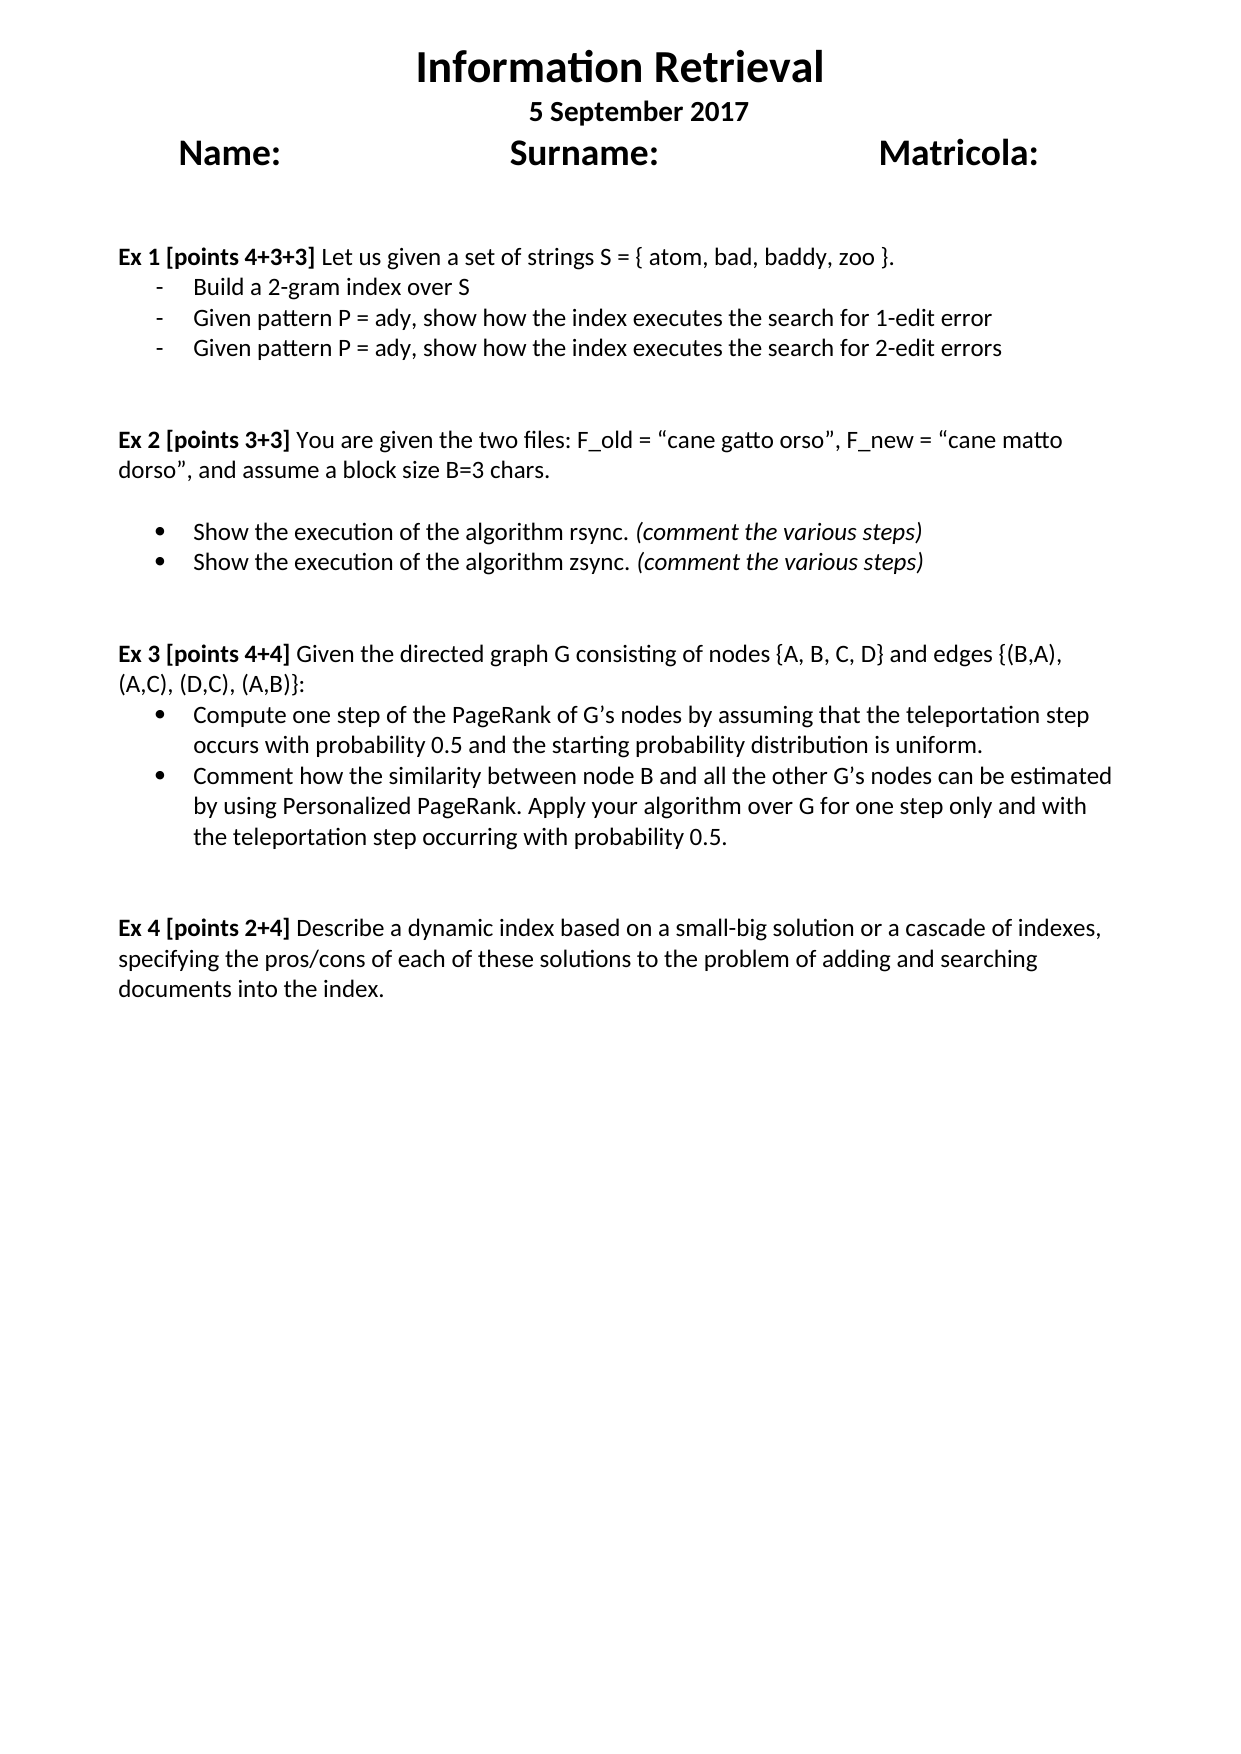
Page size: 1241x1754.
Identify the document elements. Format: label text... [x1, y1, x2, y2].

list Show the execution of the algorithm rsync. (comment the various steps) [156, 516, 1122, 546]
text Name: Surname: Matricola: [156, 129, 1122, 175]
text Ex 1 [points 4+3+3] Let us given a set of strings S = { atom, bad, baddy, zoo }. [118, 241, 1122, 272]
text Information Retrieval [118, 37, 1122, 93]
list Given pattern P = ady, show how the index executes the search for 1-edit error [156, 302, 1122, 333]
list Given pattern P = ady, show how the index executes the search for 2-edit errors [156, 333, 1122, 363]
text Ex 4 [points 2+4] Describe a dynamic index based on a small-big solution or a cascade of indexes, specifying the pros/cons of each of these solutions to the problem of adding and searching documents into the index. [118, 912, 1122, 1004]
text Ex 3 [points 4+4] Given the directed graph G consisting of nodes {A, B, C, D} and edges {(B,A), (A,C), (D,C), (A,B)}: [118, 638, 1122, 699]
text 5 September 2017 [156, 93, 1122, 129]
list Build a 2-gram index over S [156, 272, 1122, 302]
list Comment how the similarity between node B and all the other G’s nodes can be estimated by using Personalized PageRank. Apply your algorithm over G for one step only and with the teleportation step occurring with probability 0.5. [156, 760, 1122, 851]
list Show the execution of the algorithm zsync. (comment the various steps) [156, 546, 1122, 577]
text Ex 2 [points 3+3] You are given the two files: F_old = “cane gatto orso”, F_new = “cane matto dorso”, and assume a block size B=3 chars. [118, 424, 1122, 485]
list Compute one step of the PageRank of G’s nodes by assuming that the teleportation step occurs with probability 0.5 and the starting probability distribution is uniform. [156, 699, 1122, 760]
